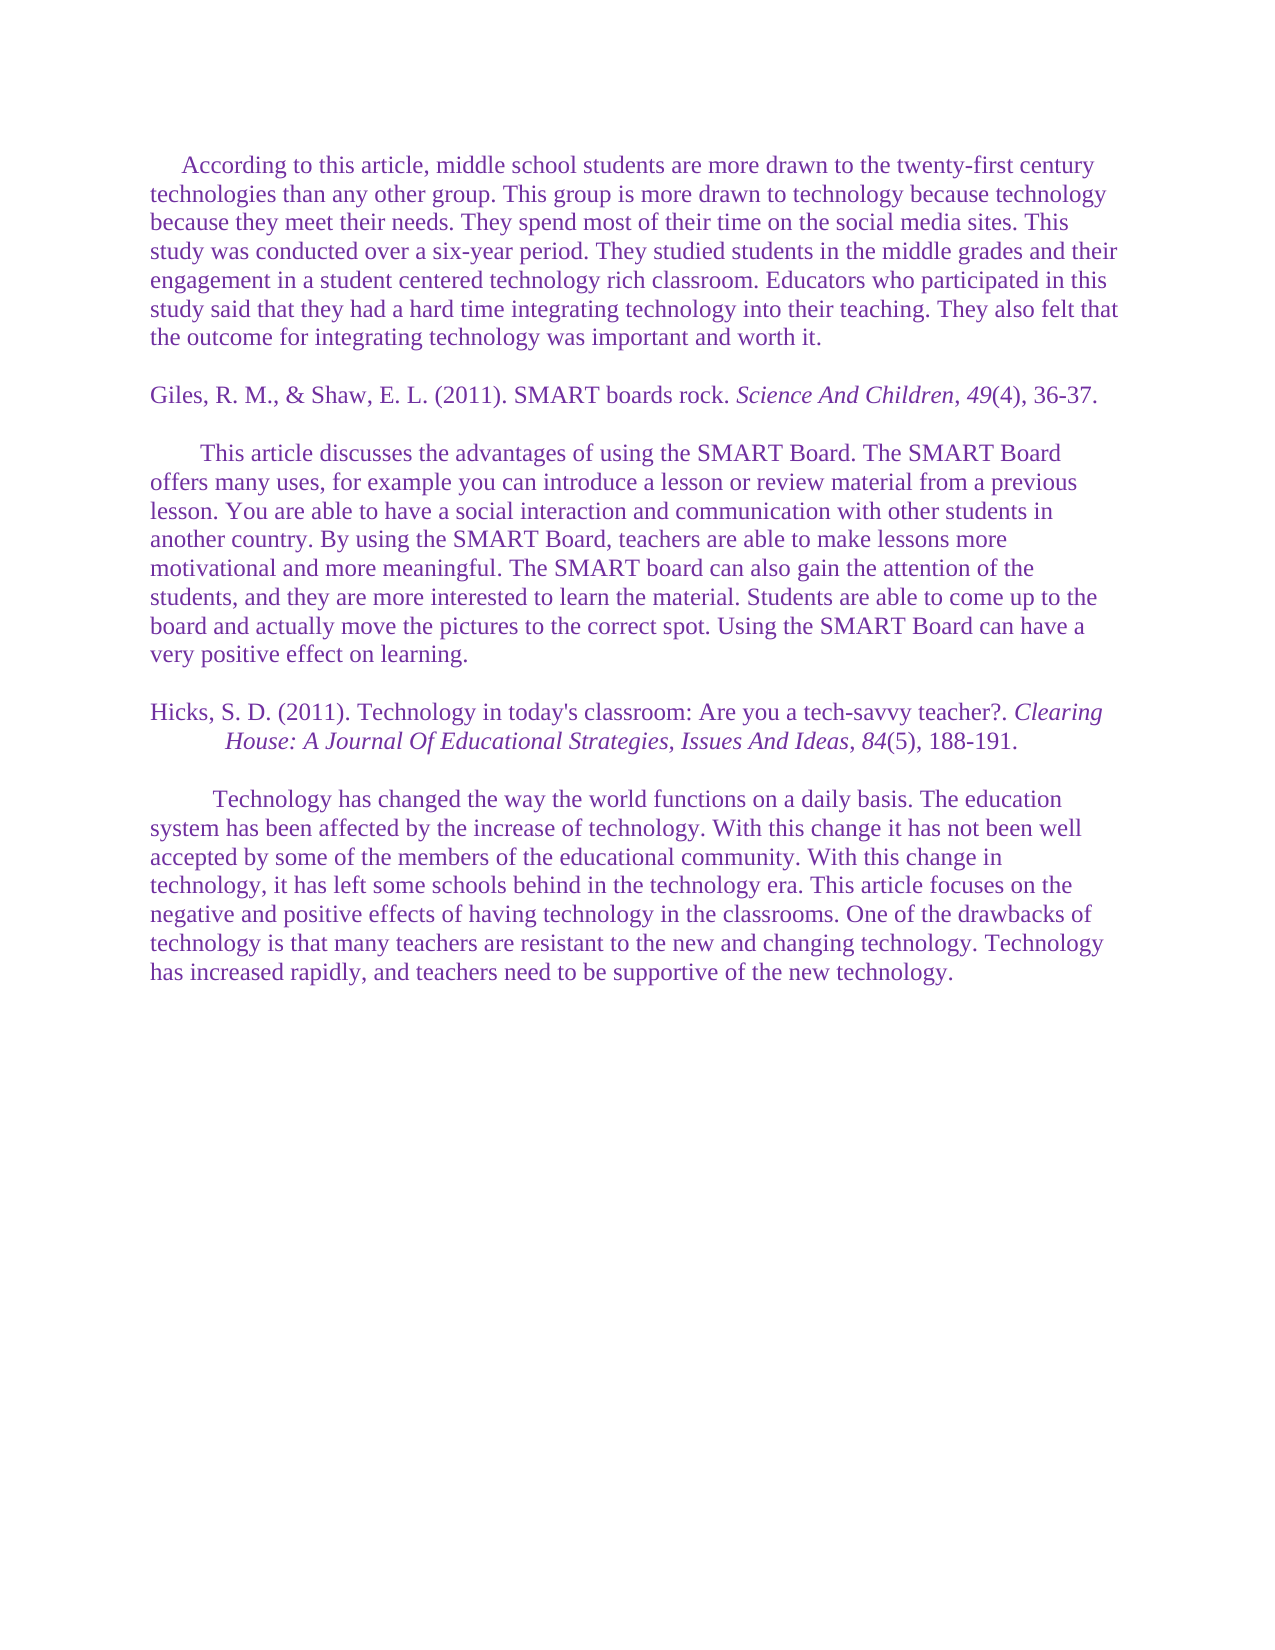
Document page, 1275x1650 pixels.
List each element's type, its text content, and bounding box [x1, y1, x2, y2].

text According to this article, middle school students are more drawn to the twenty-first century technologies than any other group. This group is more drawn to technology because technology because they meet their needs. They spend most of their time on the social media sites. This study was conducted over a six-year period. They studied students in the middle grades and their engagement in a student centered technology rich classroom. Educators who participated in this study said that they had a hard time integrating technology into their teaching. They also felt that the outcome for integrating technology was important and worth it. [150, 150, 1125, 351]
text Technology has changed the way the world functions on a daily basis. The education system has been affected by the increase of technology. With this change it has not been well accepted by some of the members of the educational community. With this change in technology, it has left some schools behind in the technology era. This article focuses on the negative and positive effects of having technology in the classrooms. One of the drawbacks of technology is that many teachers are resistant to the new and changing technology. Technology has increased rapidly, and teachers need to be supportive of the new technology. [150, 784, 1125, 985]
text This article discusses the advantages of using the SMART Board. The SMART Board offers many uses, for example you can introduce a lesson or review material from a previous lesson. You are able to have a social interaction and communication with other students in another country. By using the SMART Board, teachers are able to make lessons more motivational and more meaningful. The SMART board can also gain the attention of the students, and they are more interested to learn the material. Students are able to come up to the board and actually move the pictures to the correct spot. Using the SMART Board can have a very positive effect on learning. [150, 438, 1125, 668]
text Hicks, S. D. (2011). Technology in today's classroom: Are you a tech-savvy teacher?. Clearing House: A Journal Of Educational Strategies, Issues And Ideas, 84(5), 188-191. [150, 697, 1125, 755]
text Giles, R. M., & Shaw, E. L. (2011). SMART boards rock. Science And Children, 49(4), 36-37. [150, 380, 1125, 409]
